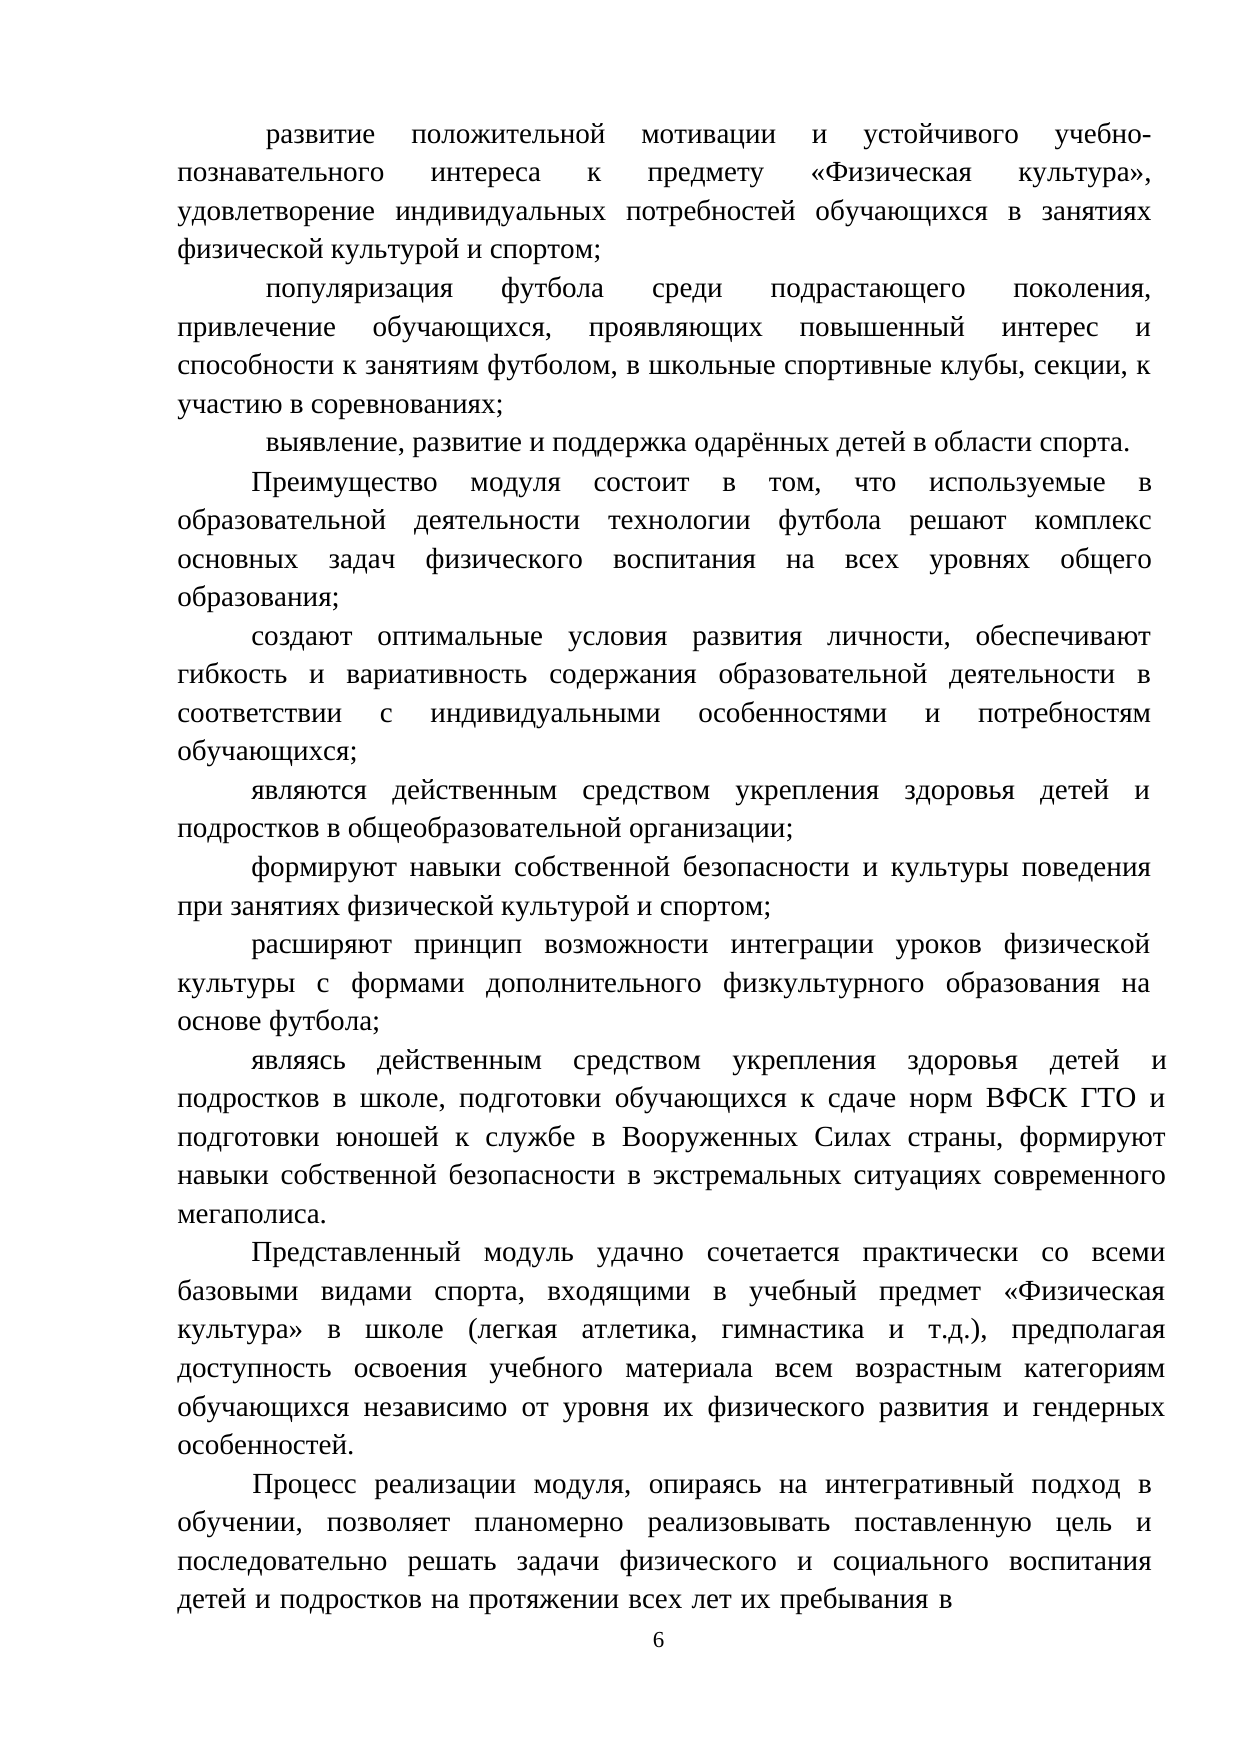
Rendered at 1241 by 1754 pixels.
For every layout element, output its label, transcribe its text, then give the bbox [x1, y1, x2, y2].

text популяризация футбола среди подрастающего поколения, привлечение обучающихся, проявляющих повышенный интерес и способности к занятиям футболом, в школьные спортивные клубы, секции, к участию в соревнованиях; [177, 270, 1152, 419]
text являются действенным средством укрепления здоровья детей и подростков в общеобразовательной организации; [177, 772, 1151, 844]
text формируют навыки собственной безопасности и культуры поведения при занятиях физической культурой и спортом; [177, 849, 1152, 921]
text являясь действенным средством укрепления здоровья детей и подростков в школе, подготовки обучающихся к сдаче норм ВФСК ГТО и подготовки юношей к службе в Вооруженных Силах страны, формируют навыки собственной безопасности в экстремальных ситуациях современного мегаполиса. [177, 1042, 1167, 1229]
text Процесс реализации модуля, опираясь на интегративный подход в обучении, позволяет планомерно реализовывать поставленную цель и последовательно решать задачи физического и социального воспитания детей и подростков на протяжении всех лет их пребывания в [177, 1466, 1153, 1615]
text расширяют принцип возможности интеграции уроков физической культуры с формами дополнительного физкультурного образования на основе футбола; [177, 926, 1151, 1037]
text Представленный модуль удачно сочетается практически со всеми базовыми видами спорта, входящими в учебный предмет «Физическая культура» в школе (легкая атлетика, гимнастика и т.д.), предполагая доступность освоения учебного материала всем возрастным категориям обучающихся независимо от уровня их физического развития и гендерных особенностей. [177, 1234, 1166, 1461]
text Преимущество модуля состоит в том, что используемые в образовательной деятельности технологии футбола решают комплекс основных задач физического воспитания на всех уровнях общего образования; [177, 464, 1152, 613]
text выявление, развитие и поддержка одарённых детей в области спорта. [251, 424, 1180, 458]
text развитие положительной мотивации и устойчивого учебно- познавательного интереса к предмету «Физическая культура», удовлетворение индивидуальных потребностей обучающихся в занятиях физической культурой и спортом; [177, 116, 1152, 265]
text создают оптимальные условия развития личности, обеспечивают гибкость и вариативность содержания образовательной деятельности в соответствии с индивидуальными особенностями и потребностям обучающихся; [177, 618, 1151, 767]
